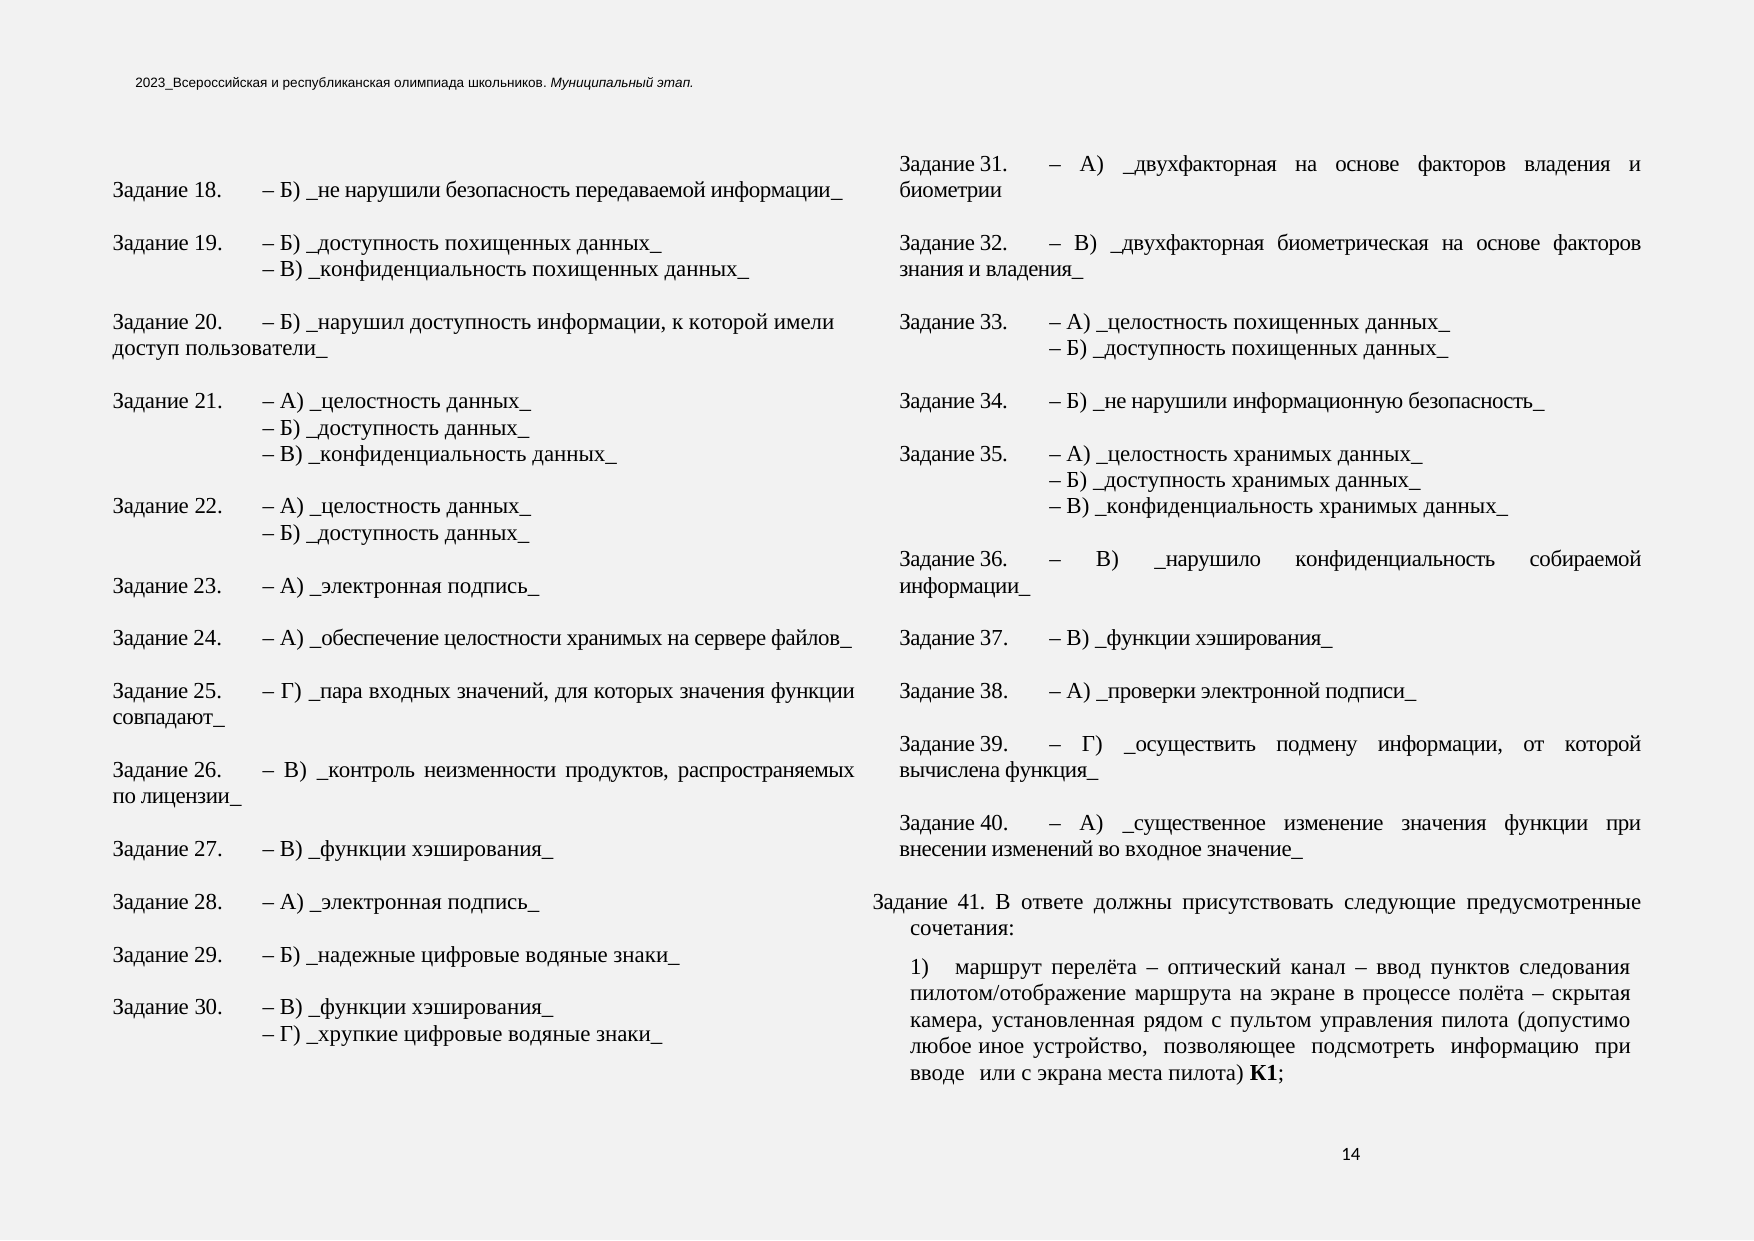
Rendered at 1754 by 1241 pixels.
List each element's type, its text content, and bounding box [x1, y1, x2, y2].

text – Б) _доступность хранимых данных_ [974, 466, 1641, 493]
text Задание 39. – Г) _осуществить подмену информации, от которой вычислена функция_ [899, 730, 1641, 782]
text – В) _конфиденциальность похищенных данных_ [187, 255, 855, 282]
text Задание 26. – В) _контроль неизменности продуктов, распространяемых по лицензии_ [112, 756, 855, 809]
text – Б) _доступность данных_ [187, 413, 855, 440]
text – Б) _доступность похищенных данных_ [974, 334, 1641, 361]
text Задание 38. – А) _проверки электронной подписи_ [899, 677, 1641, 703]
text – В) _конфиденциальность данных_ [187, 440, 855, 466]
text Задание 19. – Б) _доступность похищенных данных_ [112, 229, 855, 255]
list маршрут перелёта – оптический канал – ввод пунктов следования пилотом/отображение маршрута на экране в процессе полёта – скрытая камера, установленная рядом с пультом управления пилота (допустимо любое иное устройство, позволяющее подсмотреть информацию при вводе или с экрана места пилота) К1; [910, 953, 1630, 1085]
text Задание 18. – Б) _не нарушили безопасность передаваемой информации_ [112, 176, 855, 203]
text Задание 20. – Б) _нарушил доступность информации, к которой имели доступ пользователи_ [112, 308, 855, 361]
text Задание 32. – В) _двухфакторная биометрическая на основе факторов знания и владения_ [899, 229, 1641, 282]
text Задание 34. – Б) _не нарушили информационную безопасность_ [899, 387, 1641, 413]
text Задание 23. – А) _электронная подпись_ [112, 572, 855, 598]
text – В) _конфиденциальность хранимых данных_ [974, 493, 1641, 519]
text Задание 35. – А) _целостность хранимых данных_ [899, 440, 1641, 466]
text Задание 36. – В) _нарушило конфиденциальность собираемой информации_ [899, 545, 1641, 598]
text Задание 37. – В) _функции хэширования_ [899, 624, 1641, 651]
list Задание 22. – А) _целостность данных_ [112, 493, 844, 519]
text – Б) _доступность данных_ [187, 519, 855, 545]
text Задание 27. – В) _функции хэширования_ [112, 835, 855, 862]
text Задание 41. В ответе должны присутствовать следующие предусмотренные сочетания: [877, 888, 1641, 941]
text – Г) _хрупкие цифровые водяные знаки_ [187, 1020, 855, 1046]
text Задание 40. – А) _существенное изменение значения функции при внесении изменений во входное значение_ [899, 809, 1641, 862]
text Задание 25. – Г) _пара входных значений, для которых значения функции совпадают_ [112, 677, 855, 730]
list Задание 28. – А) _электронная подпись_ [112, 888, 844, 914]
text Задание 31. – А) _двухфакторная на основе факторов владения и биометрии [899, 150, 1641, 203]
text Задание 33. – А) _целостность похищенных данных_ [899, 308, 1641, 334]
text Задание 24. – А) _обеспечение целостности хранимых на сервере файлов_ [112, 624, 855, 651]
text Задание 29. – Б) _надежные цифровые водяные знаки_ [112, 941, 855, 967]
list Задание 21. – А) _целостность данных_ [112, 387, 844, 413]
text Задание 30. – В) _функции хэширования_ [112, 993, 855, 1020]
